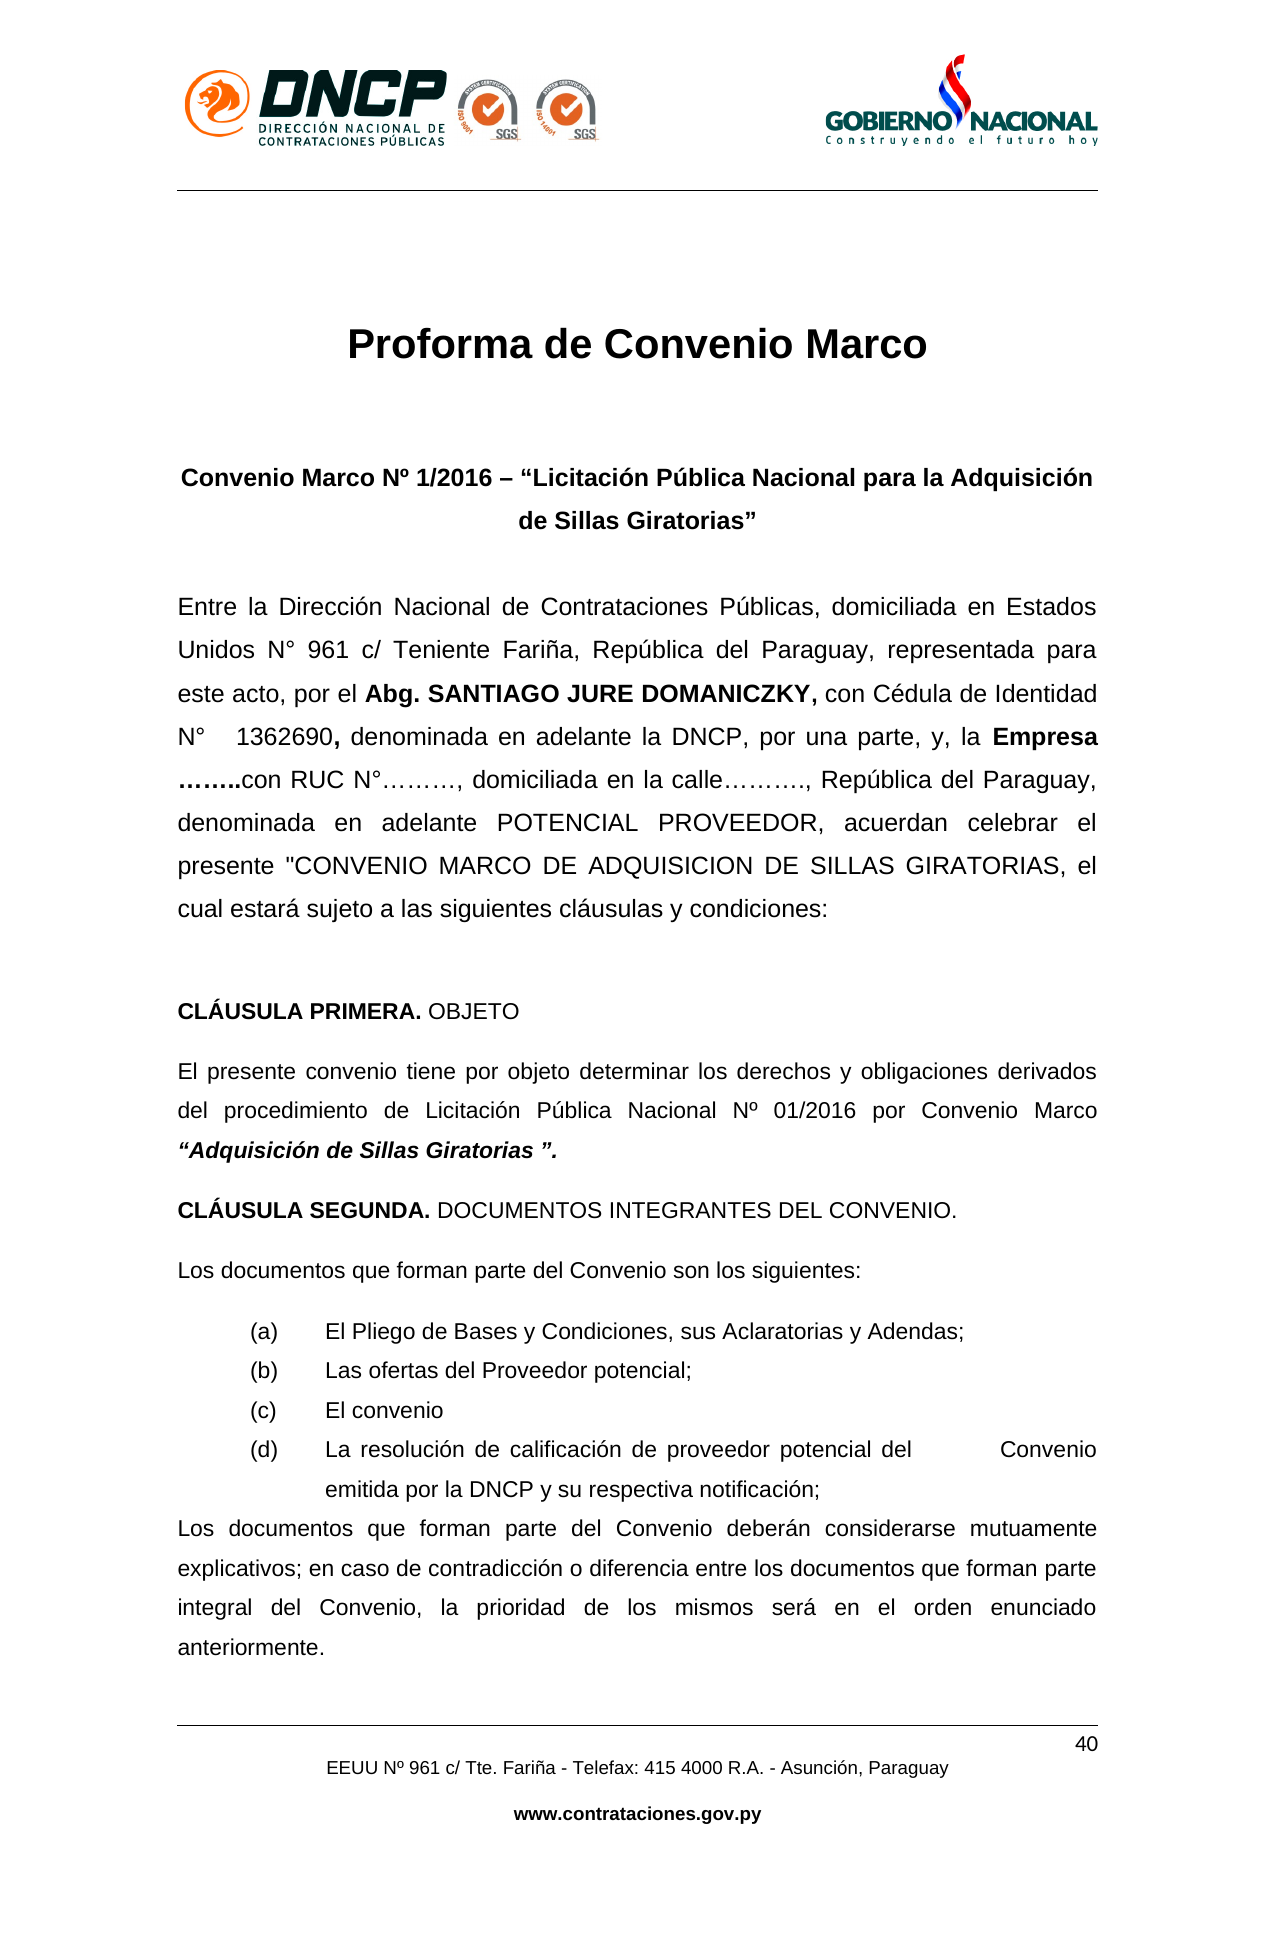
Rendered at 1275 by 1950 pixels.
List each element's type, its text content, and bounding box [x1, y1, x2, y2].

text Los documentos que forman parte del Convenio deberán considerarse mutuamente explicativos; en caso de contradicción o diferencia entre los documentos que forman parte integral del Convenio, la prioridad de los mismos será en el orden enunciado anteriormente. [177, 1515, 1098, 1660]
picture [453, 75, 603, 146]
picture [184, 70, 447, 146]
text CLÁUSULA PRIMERA. OBJETO [177, 998, 1098, 1024]
text Los documentos que forman parte del Convenio son los siguientes: [177, 1257, 1098, 1284]
list El convenio [250, 1397, 1098, 1423]
text CLÁUSULA SEGUNDA. DOCUMENTOS INTEGRANTES DEL CONVENIO. [177, 1197, 1098, 1223]
text Convenio Marco Nº 1/2016 – “Licitación Pública Nacional para la Adquisición de Sillas Giratorias” [177, 463, 1098, 535]
list La resolución de calificación de proveedor potencial del Convenio emitida por la DNCP y su respectiva notificación; [250, 1436, 1098, 1502]
list El Pliego de Bases y Condiciones, sus Aclaratorias y Adendas; [250, 1318, 1098, 1344]
text El presente convenio tiene por objeto determinar los derechos y obligaciones derivados del procedimiento de Licitación Pública Nacional Nº 01/2016 por Convenio Marco “Adquisición de Sillas Giratorias ”. [177, 1058, 1098, 1163]
list Las ofertas del Proveedor potencial; [250, 1357, 1098, 1384]
text Entre la Dirección Nacional de Contrataciones Públicas, domiciliada en Estados Unidos N° 961 c/ Teniente Fariña, República del Paraguay, representada para este acto, por el Abg. SANTIAGO JURE DOMANICZKY, con Cédula de Identidad N° 1362690, denominada en adelante la DNCP, por una parte, y, la Empresa ……..con RUC N°………, domiciliada en la calle………., República del Paraguay, denominada en adelante POTENCIAL PROVEEDOR, acuerdan celebrar el presente "CONVENIO MARCO DE ADQUISICION DE SILLAS GIRATORIAS, el cual estará sujeto a las siguientes cláusulas y condiciones: [177, 592, 1098, 923]
picture [825, 54, 1098, 146]
text Proforma de Convenio Marco [177, 319, 1098, 367]
